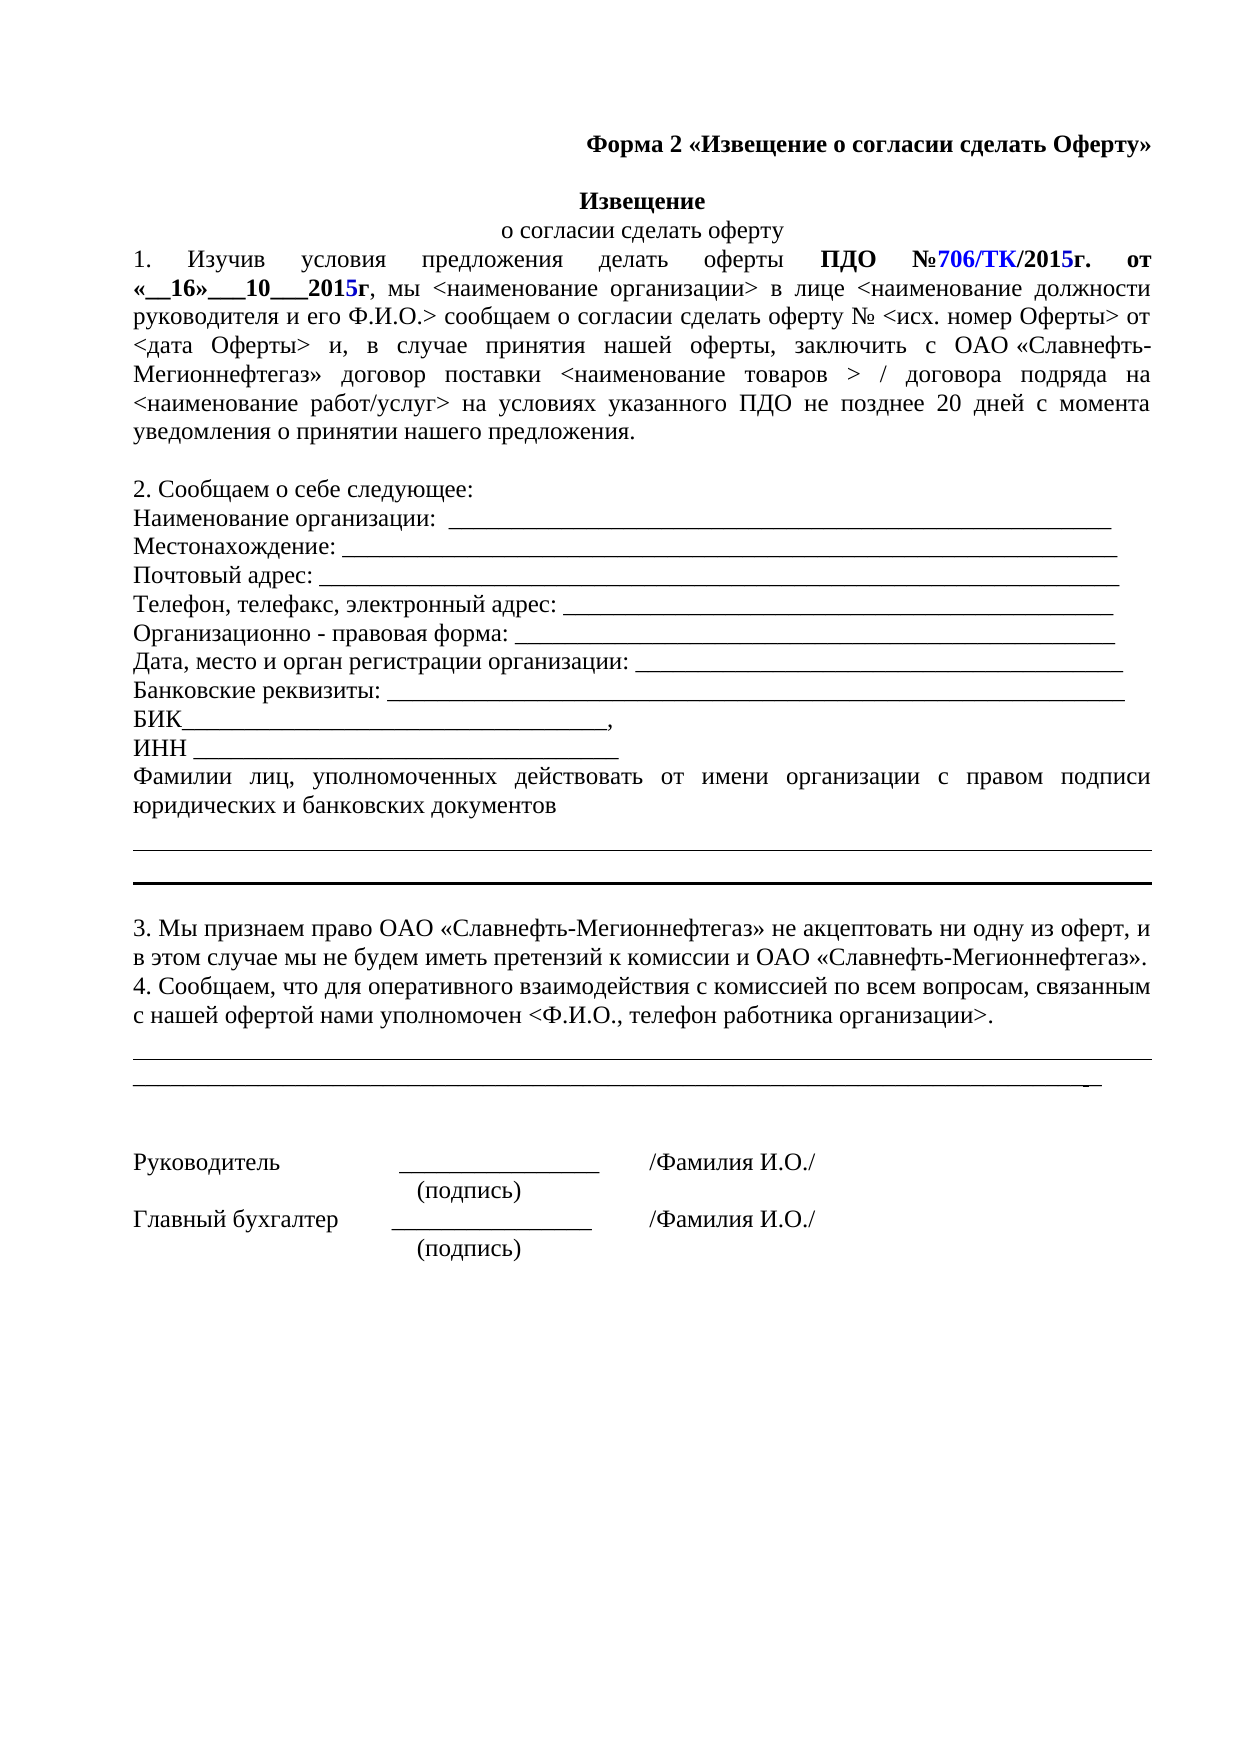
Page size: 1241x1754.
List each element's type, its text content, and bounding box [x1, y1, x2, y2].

text о согласии сделать оферту [133, 215, 1152, 244]
text 2. Сообщаем о себе следующее: [133, 474, 1152, 503]
text Наименование организации: _____________________________________________________ [133, 503, 1152, 531]
text Главный бухгалтер ________________ /Фамилия И.О./ [133, 1204, 1152, 1233]
text Местонахождение: ______________________________________________________________ [133, 531, 1152, 560]
text Банковские реквизиты: ___________________________________________________________ [133, 675, 1152, 704]
text Дата, место и орган регистрации организации: _______________________________________ [133, 646, 1152, 675]
text Извещение [133, 186, 1152, 215]
text (подпись) [133, 1175, 1152, 1204]
text Руководитель ________________ /Фамилия И.О./ [133, 1147, 1152, 1175]
text 1. Изучив условия предложения делать оферты ПДО №706/ТК/2015г. от «__16»___10___2015г, мы <наименование организации> в лице <наименование должности руководителя и его Ф.И.О.> сообщаем о согласии сделать оферту № <исх. номер Оферты> от <дата Оферты> и, в случае принятия нашей оферты, заключить с ОАО «Славнефть-Мегионнефтегаз» договор поставки <наименование товаров > / договора подряда на <наименование работ/услуг> на условиях указанного ПДО не позднее 20 дней с момента уведомления о принятии нашего предложения. [133, 244, 1152, 445]
text Форма 2 «Извещение о согласии сделать Оферту» [133, 129, 1152, 158]
text 3. Мы признаем право ОАО «Славнефть-Мегионнефтегаз» не акцептовать ни одну из оферт, и в этом случае мы не будем иметь претензий к комиссии и ОАО «Славнефть-Мегионнефтегаз». [133, 913, 1152, 971]
text Организационно - правовая форма: ________________________________________________ [133, 618, 1152, 646]
text БИК__________________________________, [133, 704, 1152, 733]
text Почтовый адрес: ________________________________________________________________ [133, 560, 1152, 589]
text 4. Сообщаем, что для оперативного взаимодействия с комиссией по всем вопросам, связанным с нашей офертой нами уполномочен <Ф.И.О., телефон работника организации>. [133, 971, 1152, 1028]
text Фамилии лиц, уполномоченных действовать от имени организации с правом подписи юридических и банковских документов [133, 761, 1152, 819]
text Телефон, телефакс, электронный адрес: ____________________________________________ [133, 589, 1152, 618]
text ____________________________________________________________________________ _ [133, 1060, 1152, 1089]
text ИНН __________________________________ [133, 733, 1152, 761]
text (подпись) [133, 1233, 1152, 1262]
